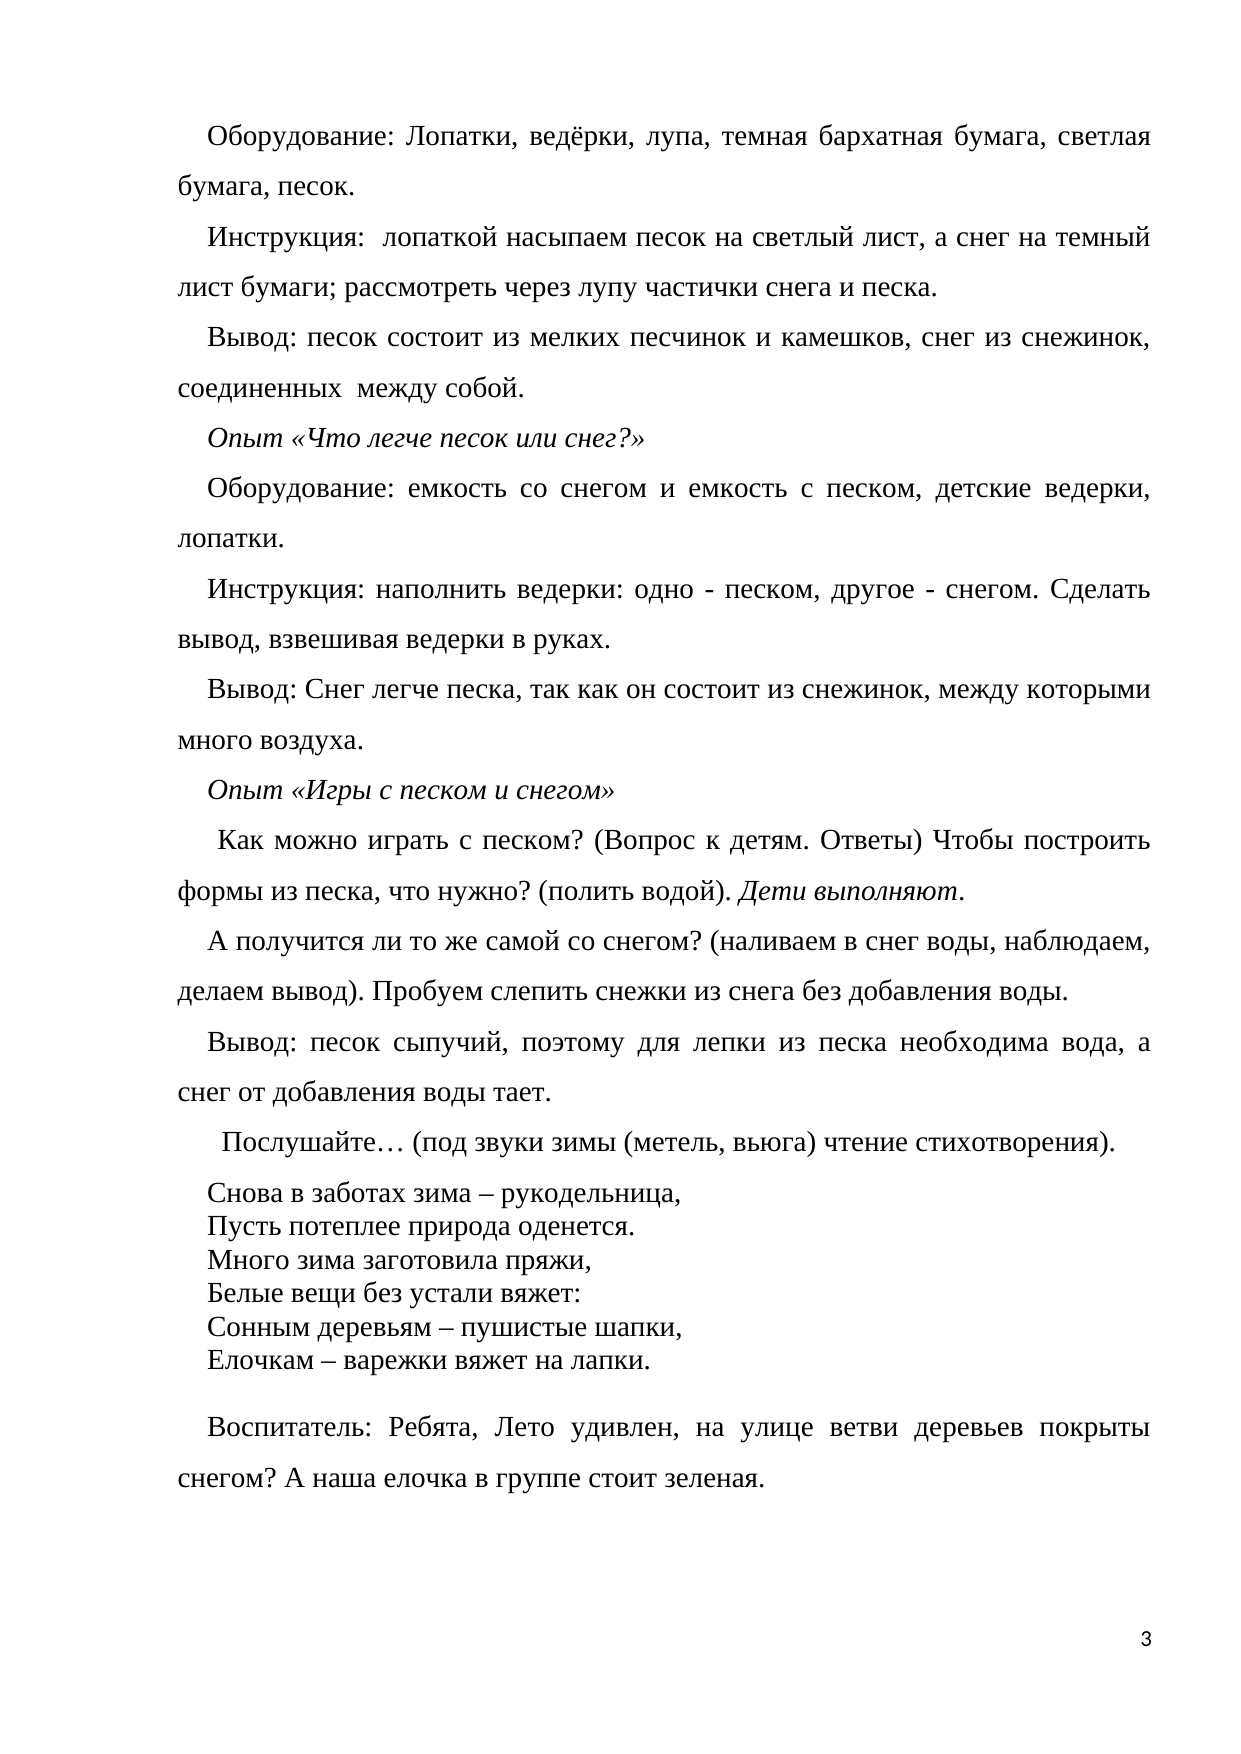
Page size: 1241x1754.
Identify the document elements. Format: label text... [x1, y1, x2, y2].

text Как можно играть с песком? (Вопрос к детям. Ответы) Чтобы построить формы из песка, что нужно? (полить водой). Дети выполняют. [177, 822, 1152, 906]
text Послушайте… (под звуки зимы (метель, вьюга) чтение стихотворения). [177, 1124, 1152, 1158]
text Оборудование: емкость со снегом и емкость с песком, детские ведерки, лопатки. [177, 470, 1152, 554]
text Белые вещи без устали вяжет: [177, 1275, 1152, 1309]
text Инструкция: лопаткой насыпаем песок на светлый лист, а снег на темный лист бумаги; рассмотреть через лупу частички снега и песка. [177, 219, 1152, 303]
text А получится ли то же самой со снегом? (наливаем в снег воды, наблюдаем, делаем вывод). Пробуем слепить снежки из снега без добавления воды. [177, 923, 1152, 1007]
text Вывод: песок сыпучий, поэтому для лепки из песка необходима вода, а снег от добавления воды тает. [177, 1024, 1152, 1108]
text Инструкция: наполнить ведерки: одно - песком, другое - снегом. Сделать вывод, взвешивая ведерки в руках. [177, 571, 1152, 655]
text Вывод: Снег легче песка, так как он состоит из снежинок, между которыми много воздуха. [177, 672, 1152, 755]
text Опыт «Игры с песком и снегом» [177, 772, 1152, 806]
text Сонным деревьям – пушистые шапки, [177, 1309, 1152, 1342]
text Оборудование: Лопатки, ведёрки, лупа, темная бархатная бумага, светлая бумага, песок. [177, 118, 1152, 202]
text Много зима заготовила пряжи, [177, 1242, 1152, 1275]
text Елочкам – варежки вяжет на лапки. [177, 1342, 1152, 1376]
text Пусть потеплее природа оденется. [177, 1208, 1152, 1242]
text Вывод: песок состоит из мелких песчинок и камешков, снег из снежинок, соединенных между собой. [177, 319, 1152, 403]
text Опыт «Что легче песок или снег?» [177, 420, 1152, 453]
text Воспитатель: Ребята, Лето удивлен, на улице ветви деревьев покрыты снегом? А наша елочка в группе стоит зеленая. [177, 1409, 1152, 1493]
text Снова в заботах зима – рукодельница, [177, 1175, 1152, 1208]
